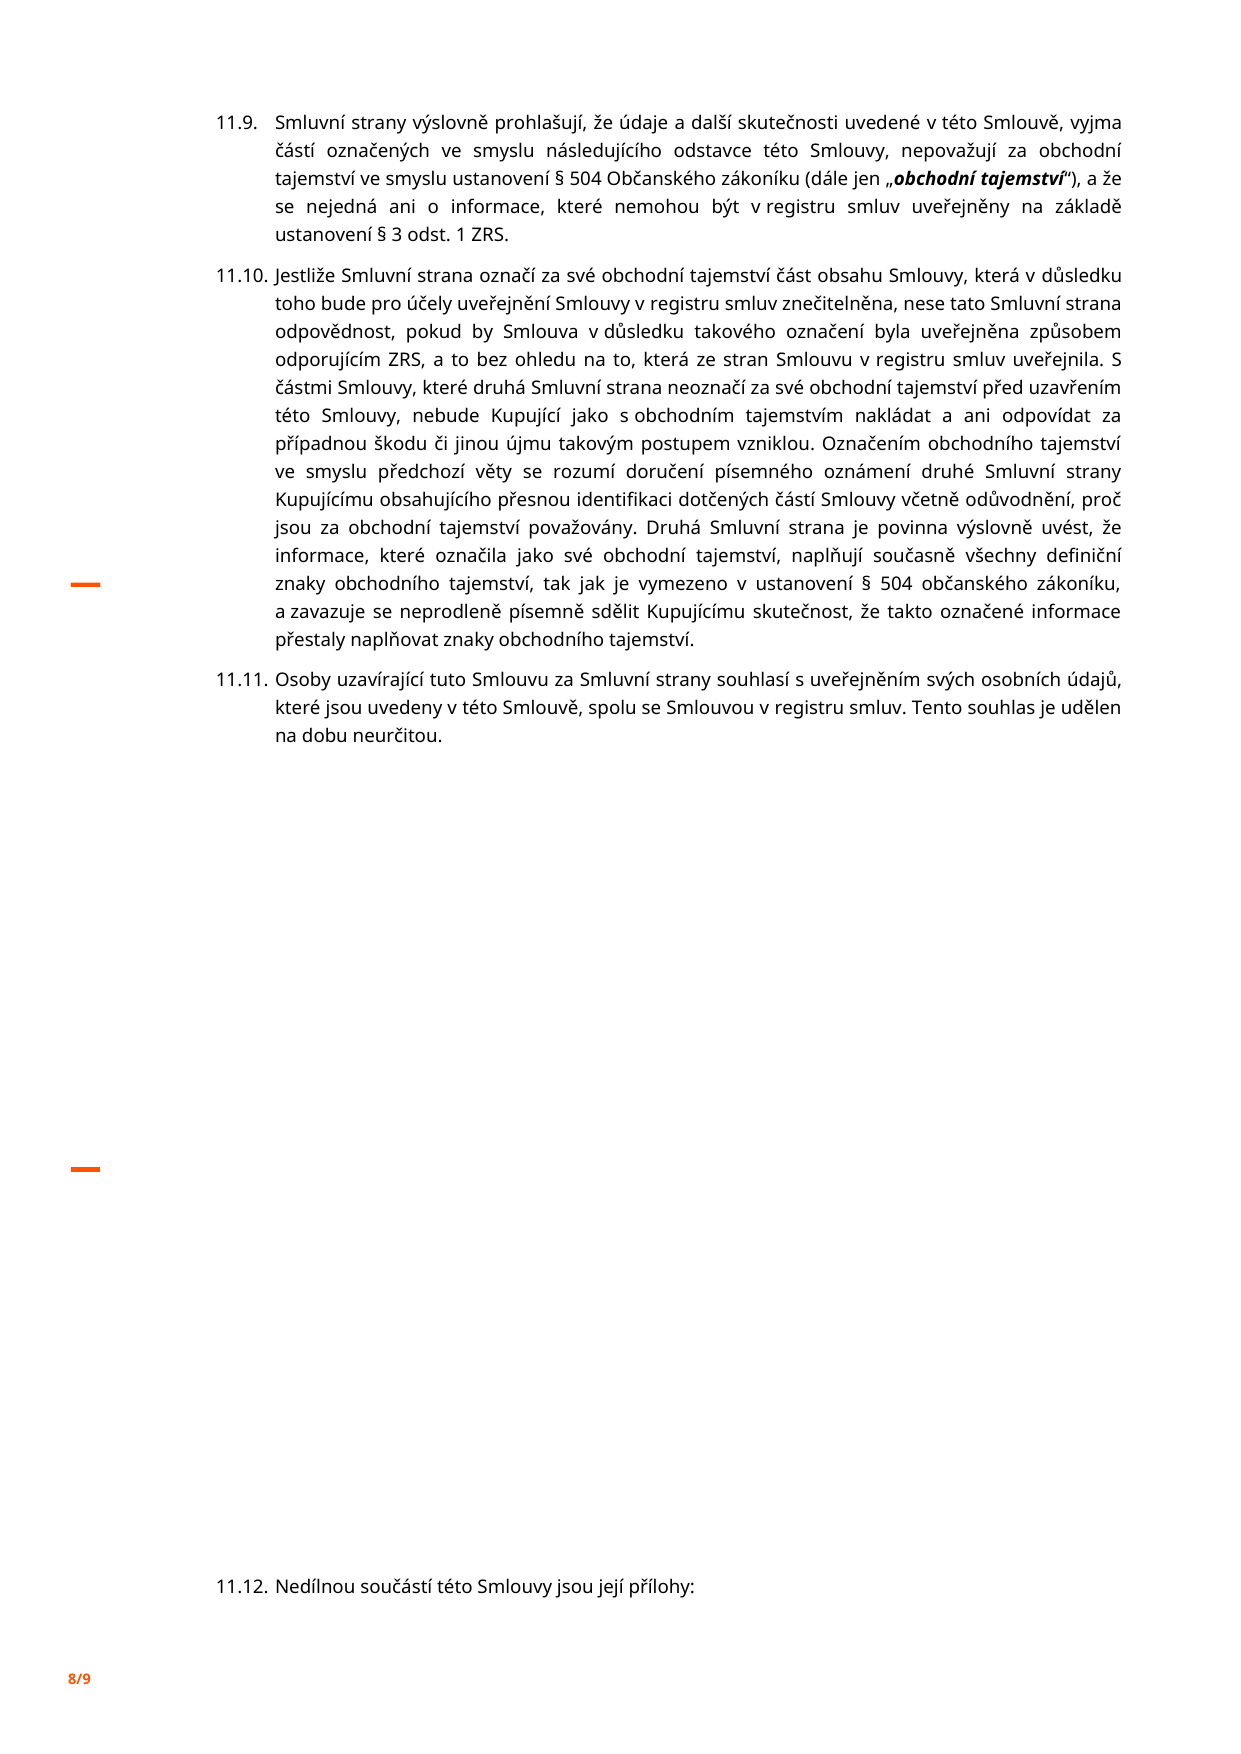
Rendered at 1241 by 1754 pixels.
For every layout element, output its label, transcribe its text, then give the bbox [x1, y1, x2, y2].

text Smluvní strany výslovně prohlašují, že údaje a další skutečnosti uvedené v této Smlouvě, vyjma částí označených ve smyslu následujícího odstavce této Smlouvy, nepovažují za obchodní tajemství ve smyslu ustanovení § 504 Občanského zákoníku (dále jen „obchodní tajemství“), a že se nejedná ani o informace, které nemohou být v registru smluv uveřejněny na základě ustanovení § 3 odst. 1 ZRS. [216, 109, 1122, 247]
text Jestliže Smluvní strana označí za své obchodní tajemství část obsahu Smlouvy, která v důsledku toho bude pro účely uveřejnění Smlouvy v registru smluv znečitelněna, nese tato Smluvní strana odpovědnost, pokud by Smlouva v důsledku takového označení byla uveřejněna způsobem odporujícím ZRS, a to bez ohledu na to, která ze stran Smlouvu v registru smluv uveřejnila. S částmi Smlouvy, které druhá Smluvní strana neoznačí za své obchodní tajemství před uzavřením této Smlouvy, nebude Kupující jako s obchodním tajemstvím nakládat a ani odpovídat za případnou škodu či jinou újmu takovým postupem vzniklou. Označením obchodního tajemství ve smyslu předchozí věty se rozumí doručení písemného oznámení druhé Smluvní strany Kupujícímu obsahujícího přesnou identifikaci dotčených částí Smlouvy včetně odůvodnění, proč jsou za obchodní tajemství považovány. Druhá Smluvní strana je povinna výslovně uvést, že informace, které označila jako své obchodní tajemství, naplňují současně všechny definiční znaky obchodního tajemství, tak jak je vymezeno v ustanovení § 504 občanského zákoníku, a zavazuje se neprodleně písemně sdělit Kupujícímu skutečnost, že takto označené informace přestaly naplňovat znaky obchodního tajemství. [216, 262, 1122, 652]
text Osoby uzavírající tuto Smlouvu za Smluvní strany souhlasí s uveřejněním svých osobních údajů, které jsou uvedeny v této Smlouvě, spolu se Smlouvou v registru smluv. Tento souhlas je udělen na dobu neurčitou. [216, 667, 1122, 748]
text Nedílnou součástí této Smlouvy jsou její přílohy: [216, 1574, 1122, 1599]
